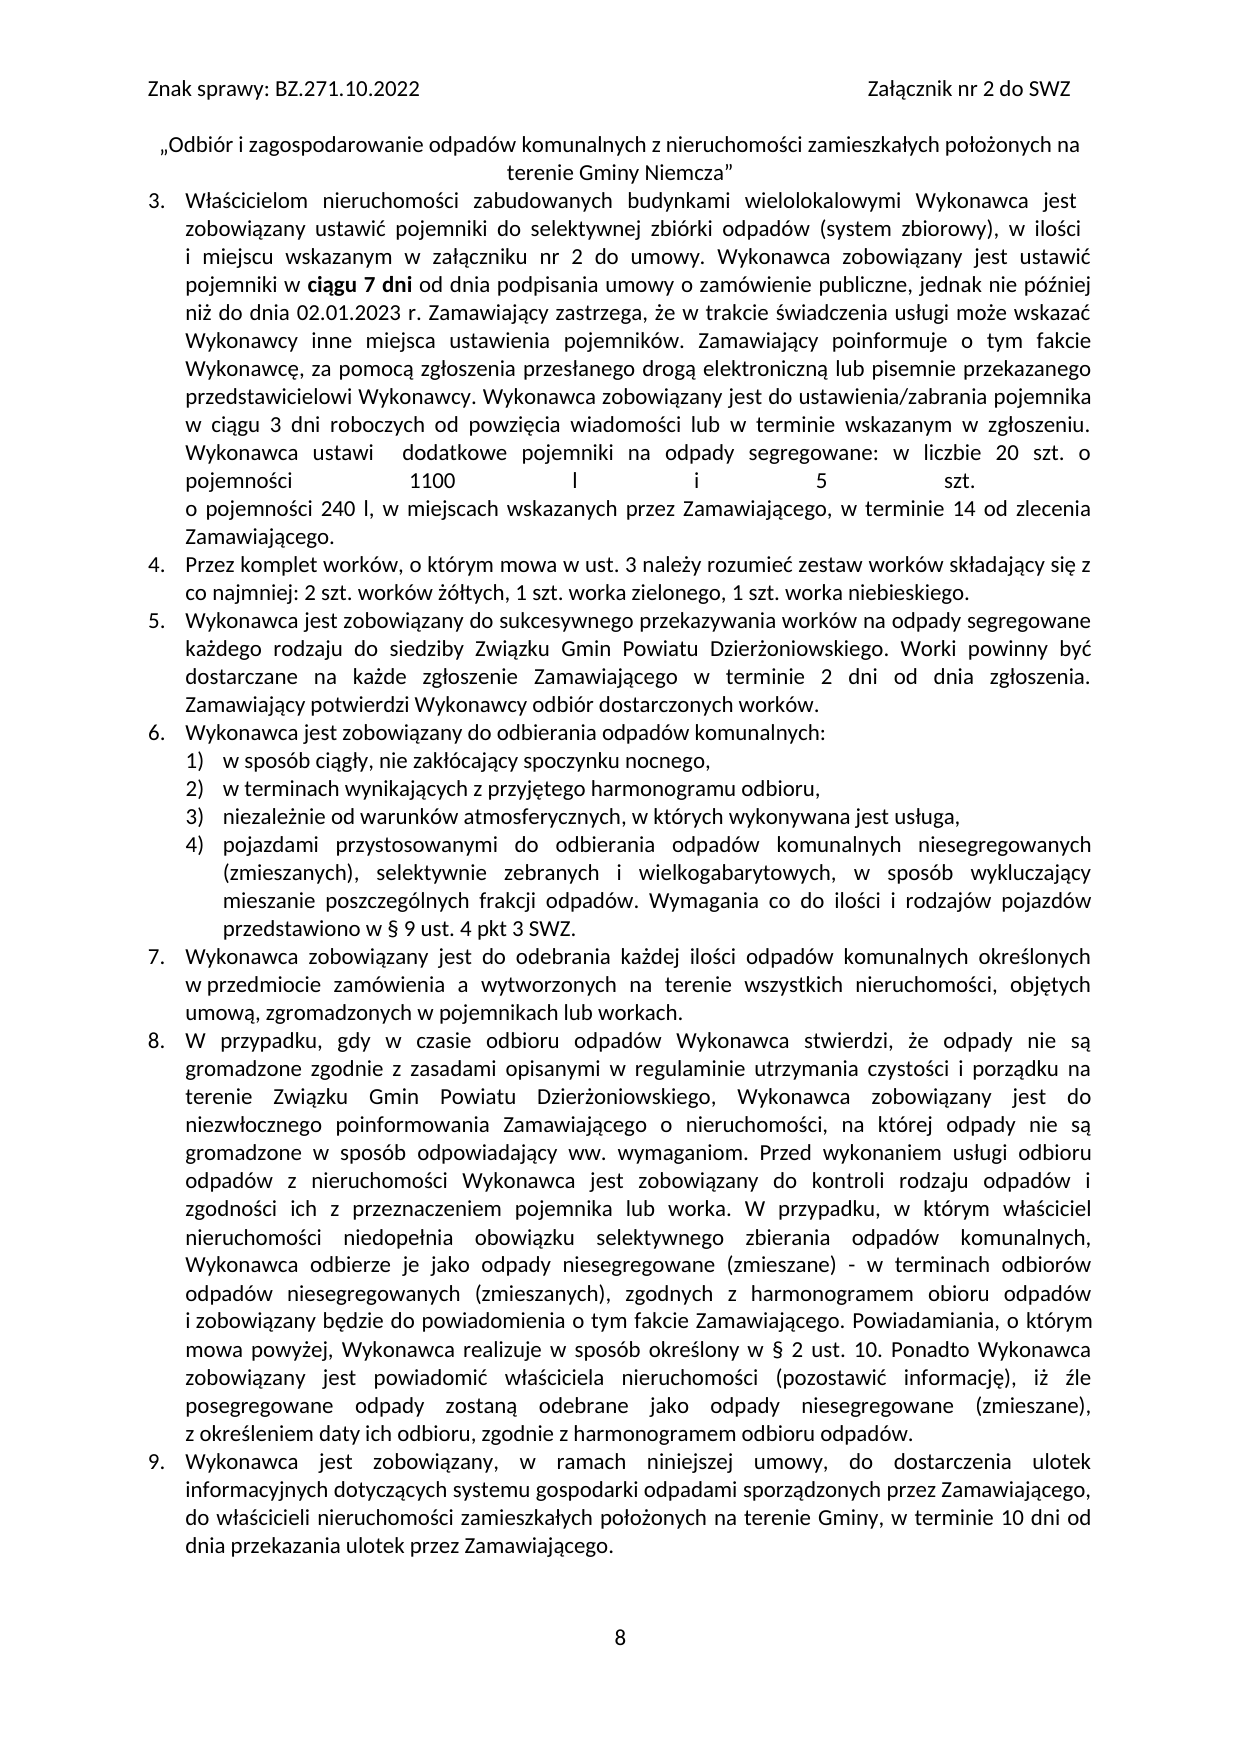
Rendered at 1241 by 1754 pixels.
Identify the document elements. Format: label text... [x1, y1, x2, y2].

list Wykonawca jest zobowiązany, w ramach niniejszej umowy, do dostarczenia ulotek informacyjnych dotyczących systemu gospodarki odpadami sporządzonych przez Zamawiającego, do właścicieli nieruchomości zamieszkałych położonych na terenie Gminy, w terminie 10 dni od dnia przekazania ulotek przez Zamawiającego. [148, 1447, 1093, 1559]
list w terminach wynikających z przyjętego harmonogramu odbioru, [185, 774, 1093, 802]
list w sposób ciągły, nie zakłócający spoczynku nocnego, [185, 746, 1093, 774]
list Wykonawca jest zobowiązany do sukcesywnego przekazywania worków na odpady segregowane każdego rodzaju do siedziby Związku Gmin Powiatu Dzierżoniowskiego. Worki powinny być dostarczane na każde zgłoszenie Zamawiającego w terminie 2 dni od dnia zgłoszenia. Zamawiający potwierdzi Wykonawcy odbiór dostarczonych worków. [148, 606, 1093, 718]
list W przypadku, gdy w czasie odbioru odpadów Wykonawca stwierdzi, że odpady nie są gromadzone zgodnie z zasadami opisanymi w regulaminie utrzymania czystości i porządku na terenie Związku Gmin Powiatu Dzierżoniowskiego, Wykonawca zobowiązany jest do niezwłocznego poinformowania Zamawiającego o nieruchomości, na której odpady nie są gromadzone w sposób odpowiadający ww. wymaganiom. Przed wykonaniem usługi odbioru odpadów z nieruchomości Wykonawca jest zobowiązany do kontroli rodzaju odpadów i zgodności ich z przeznaczeniem pojemnika lub worka. W przypadku, w którym właściciel nieruchomości niedopełnia obowiązku selektywnego zbierania odpadów komunalnych, Wykonawca odbierze je jako odpady niesegregowane (zmieszane) - w terminach odbiorów odpadów niesegregowanych (zmieszanych), zgodnych z harmonogramem obioru odpadów i zobowiązany będzie do powiadomienia o tym fakcie Zamawiającego. Powiadamiania, o którym mowa powyżej, Wykonawca realizuje w sposób określony w § 2 ust. 10. Ponadto Wykonawca zobowiązany jest powiadomić właściciela nieruchomości (pozostawić informację), iż źle posegregowane odpady zostaną odebrane jako odpady niesegregowane (zmieszane), z określeniem daty ich odbioru, zgodnie z harmonogramem odbioru odpadów. [148, 1026, 1093, 1447]
list pojazdami przystosowanymi do odbierania odpadów komunalnych niesegregowanych (zmieszanych), selektywnie zebranych i wielkogabarytowych, w sposób wykluczający mieszanie poszczególnych frakcji odpadów. Wymagania co do ilości i rodzajów pojazdów przedstawiono w § 9 ust. 4 pkt 3 SWZ. [185, 830, 1093, 942]
list niezależnie od warunków atmosferycznych, w których wykonywana jest usługa, [185, 802, 1093, 830]
list Wykonawca jest zobowiązany do odbierania odpadów komunalnych: [148, 718, 1093, 746]
list Właścicielom nieruchomości zabudowanych budynkami wielolokalowymi Wykonawca jest zobowiązany ustawić pojemniki do selektywnej zbiórki odpadów (system zbiorowy), w ilości i miejscu wskazanym w załączniku nr 2 do umowy. Wykonawca zobowiązany jest ustawić pojemniki w ciągu 7 dni od dnia podpisania umowy o zamówienie publiczne, jednak nie później niż do dnia 02.01.2023 r. Zamawiający zastrzega, że w trakcie świadczenia usługi może wskazać Wykonawcy inne miejsca ustawienia pojemników. Zamawiający poinformuje o tym fakcie Wykonawcę, za pomocą zgłoszenia przesłanego drogą elektroniczną lub pisemnie przekazanego przedstawicielowi Wykonawcy. Wykonawca zobowiązany jest do ustawienia/zabrania pojemnika w ciągu 3 dni roboczych od powzięcia wiadomości lub w terminie wskazanym w zgłoszeniu. Wykonawca ustawi dodatkowe pojemniki na odpady segregowane: w liczbie 20 szt. o pojemności 1100 l i 5 szt. o pojemności 240 l, w miejscach wskazanych przez Zamawiającego, w terminie 14 od zlecenia Zamawiającego. [148, 186, 1093, 550]
list Wykonawca zobowiązany jest do odebrania każdej ilości odpadów komunalnych określonych w przedmiocie zamówienia a wytworzonych na terenie wszystkich nieruchomości, objętych umową, zgromadzonych w pojemnikach lub workach. [148, 942, 1093, 1026]
list Przez komplet worków, o którym mowa w ust. 3 należy rozumieć zestaw worków składający się z co najmniej: 2 szt. worków żółtych, 1 szt. worka zielonego, 1 szt. worka niebieskiego. [148, 550, 1093, 606]
